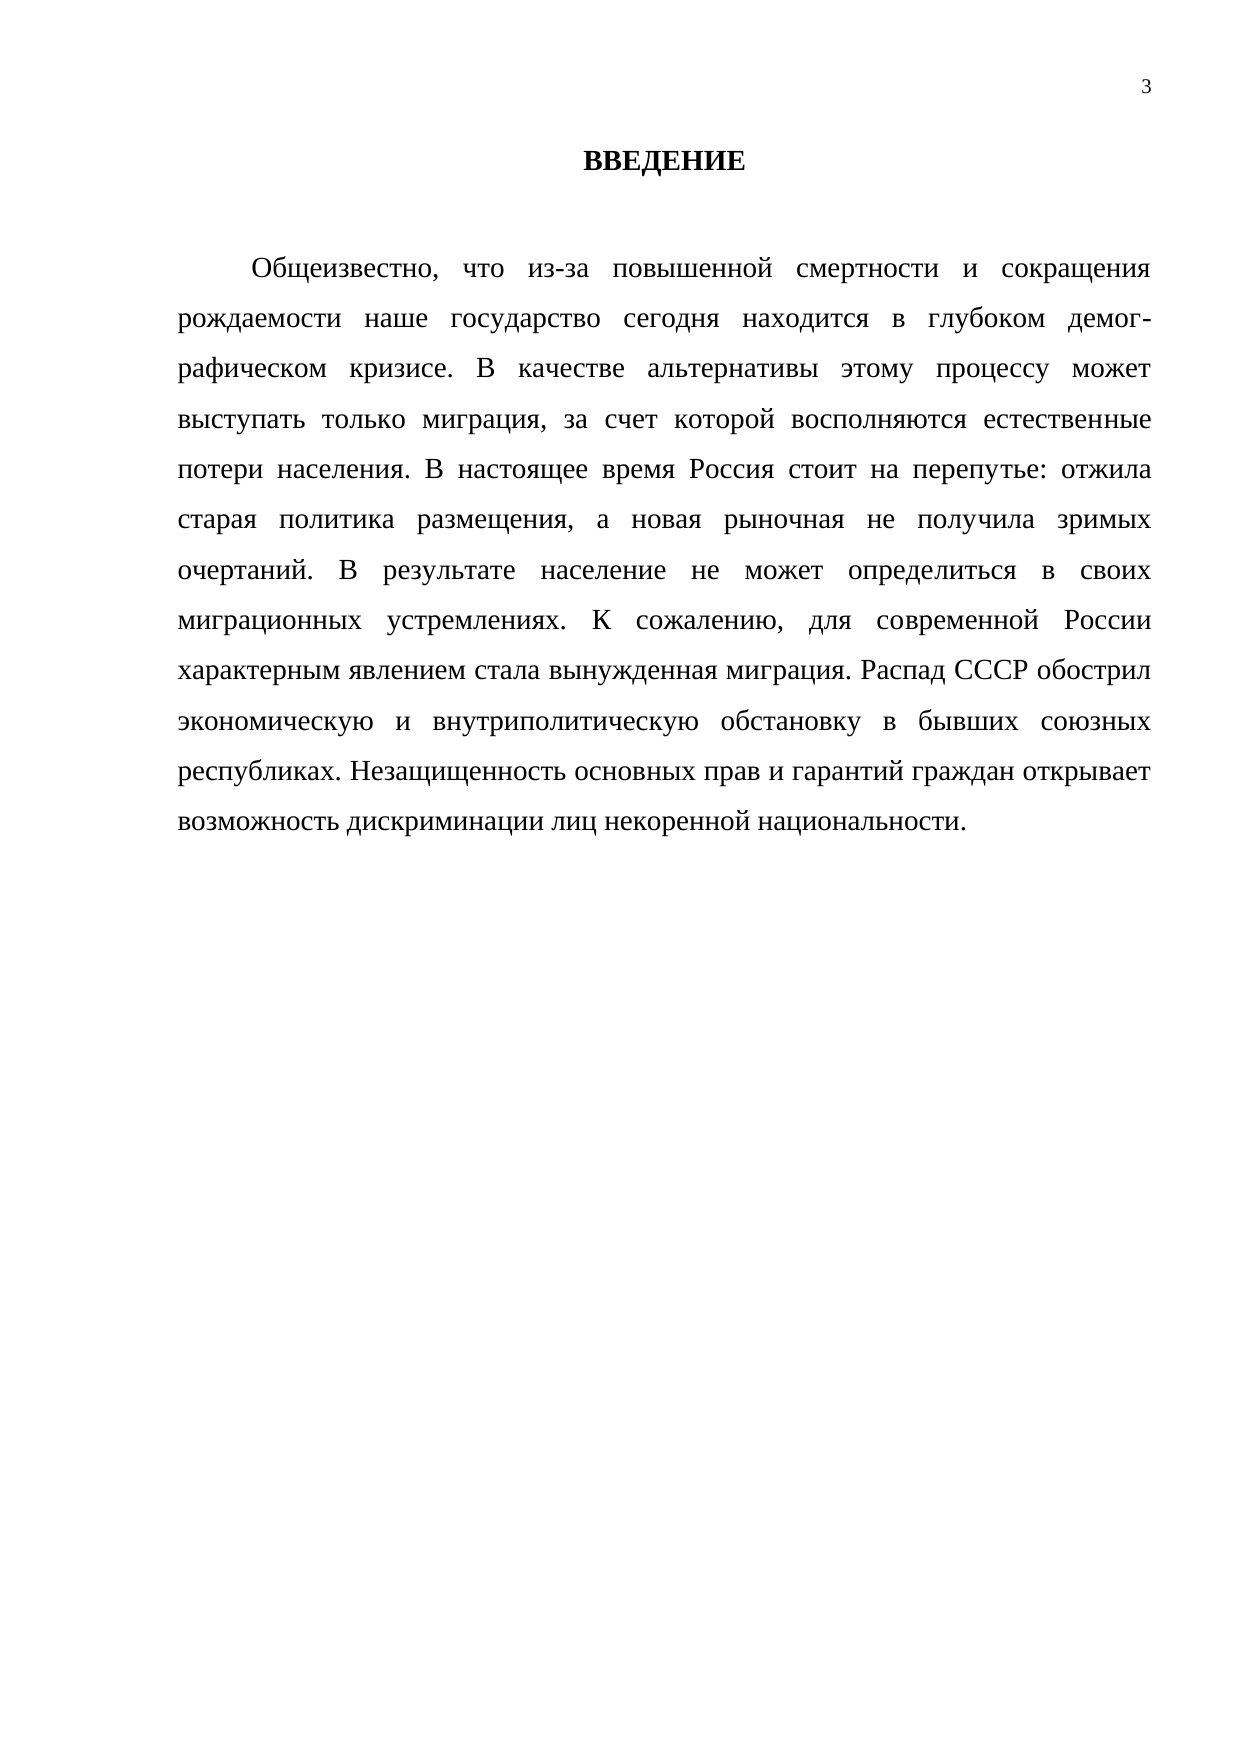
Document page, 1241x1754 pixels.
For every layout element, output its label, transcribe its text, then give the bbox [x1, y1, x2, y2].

subtitle ВВЕДЕНИЕ [177, 143, 1152, 177]
text Общеизвестно, что из-за повышенной смертности и сокращения рождаемости наше государство сегодня находится в глубоком демографическом кризисе. В качестве альтернативы этому процессу может выступать только миграция, за счет которой восполняются естественные потери населения. В настоящее время Россия стоит на перепутье: отжила старая политика размещения, а новая рыночная не получила зримых очертаний. В результате население не может определиться в своих миграционных устремлениях. К сожалению, для современной России характерным явлением стала вынужденная миграция. Распад СССР обострил экономическую и внутриполитическую обстановку в бывших союзных республиках. Незащищенность основных прав и гарантий граждан открывает возможность дискриминации лиц некоренной национальности. [177, 250, 1152, 837]
